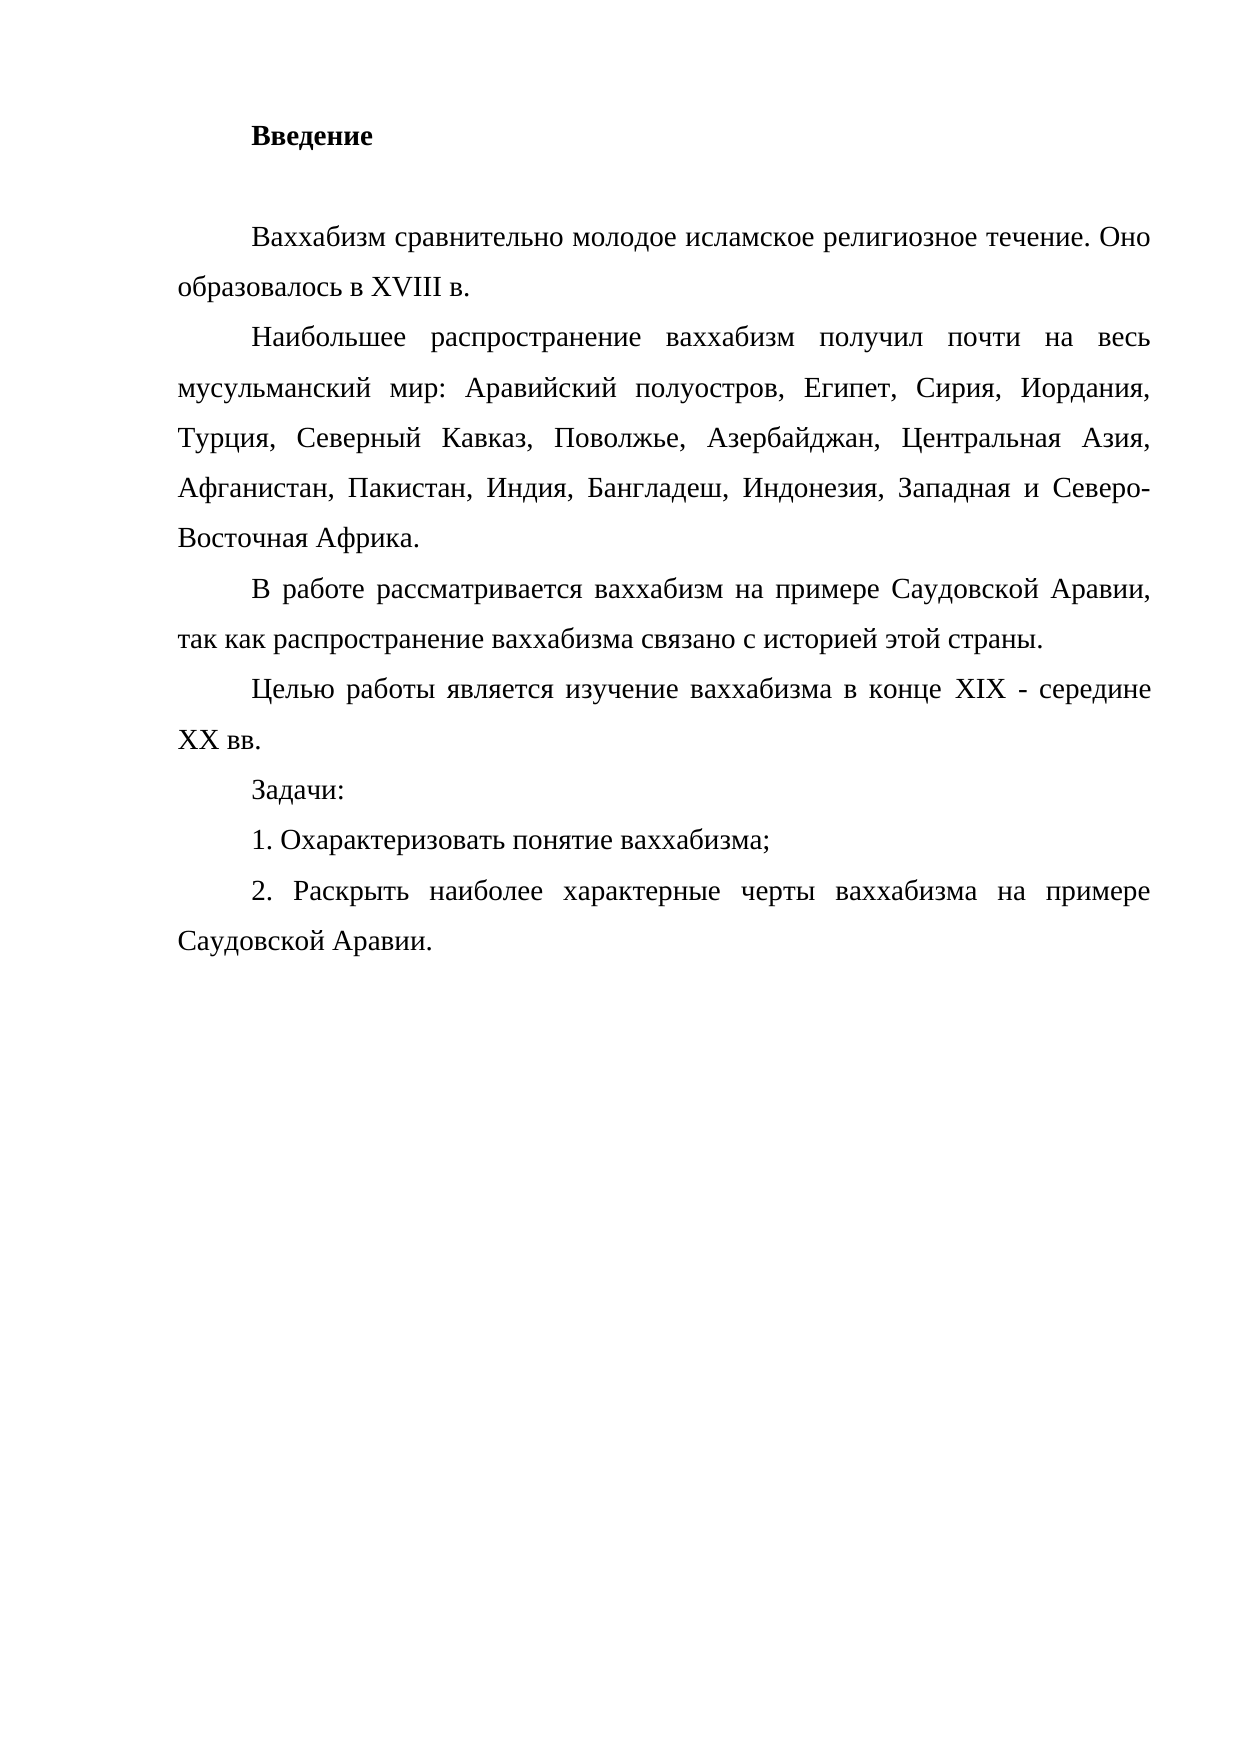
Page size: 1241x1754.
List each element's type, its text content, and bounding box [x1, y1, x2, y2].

text Наибольшее распространение ваххабизм получил почти на весь мусульманский мир: Аравийский полуостров, Египет, Сирия, Иордания, Турция, Северный Кавказ, Поволжье, Азербайджан, Центральная Азия, Афганистан, Пакистан, Индия, Бангладеш, Индонезия, Западная и Северо-Восточная Африка. [177, 319, 1152, 554]
text 2. Раскрыть наиболее характерные черты ваххабизма на примере Саудовской Аравии. [177, 873, 1152, 957]
text Целью работы является изучение ваххабизма в конце XIX - середине ХХ вв. [177, 672, 1152, 755]
text Задачи: [177, 772, 1152, 806]
text В работе рассматривается ваххабизм на примере Саудовской Аравии, так как распространение ваххабизма связано с историей этой страны. [177, 571, 1152, 655]
text Ваххабизм сравнительно молодое исламское религиозное течение. Оно образовалось в XVIII в. [177, 219, 1152, 303]
text 1. Охарактеризовать понятие ваххабизма; [177, 822, 1152, 856]
subtitle Введение [177, 118, 1152, 152]
